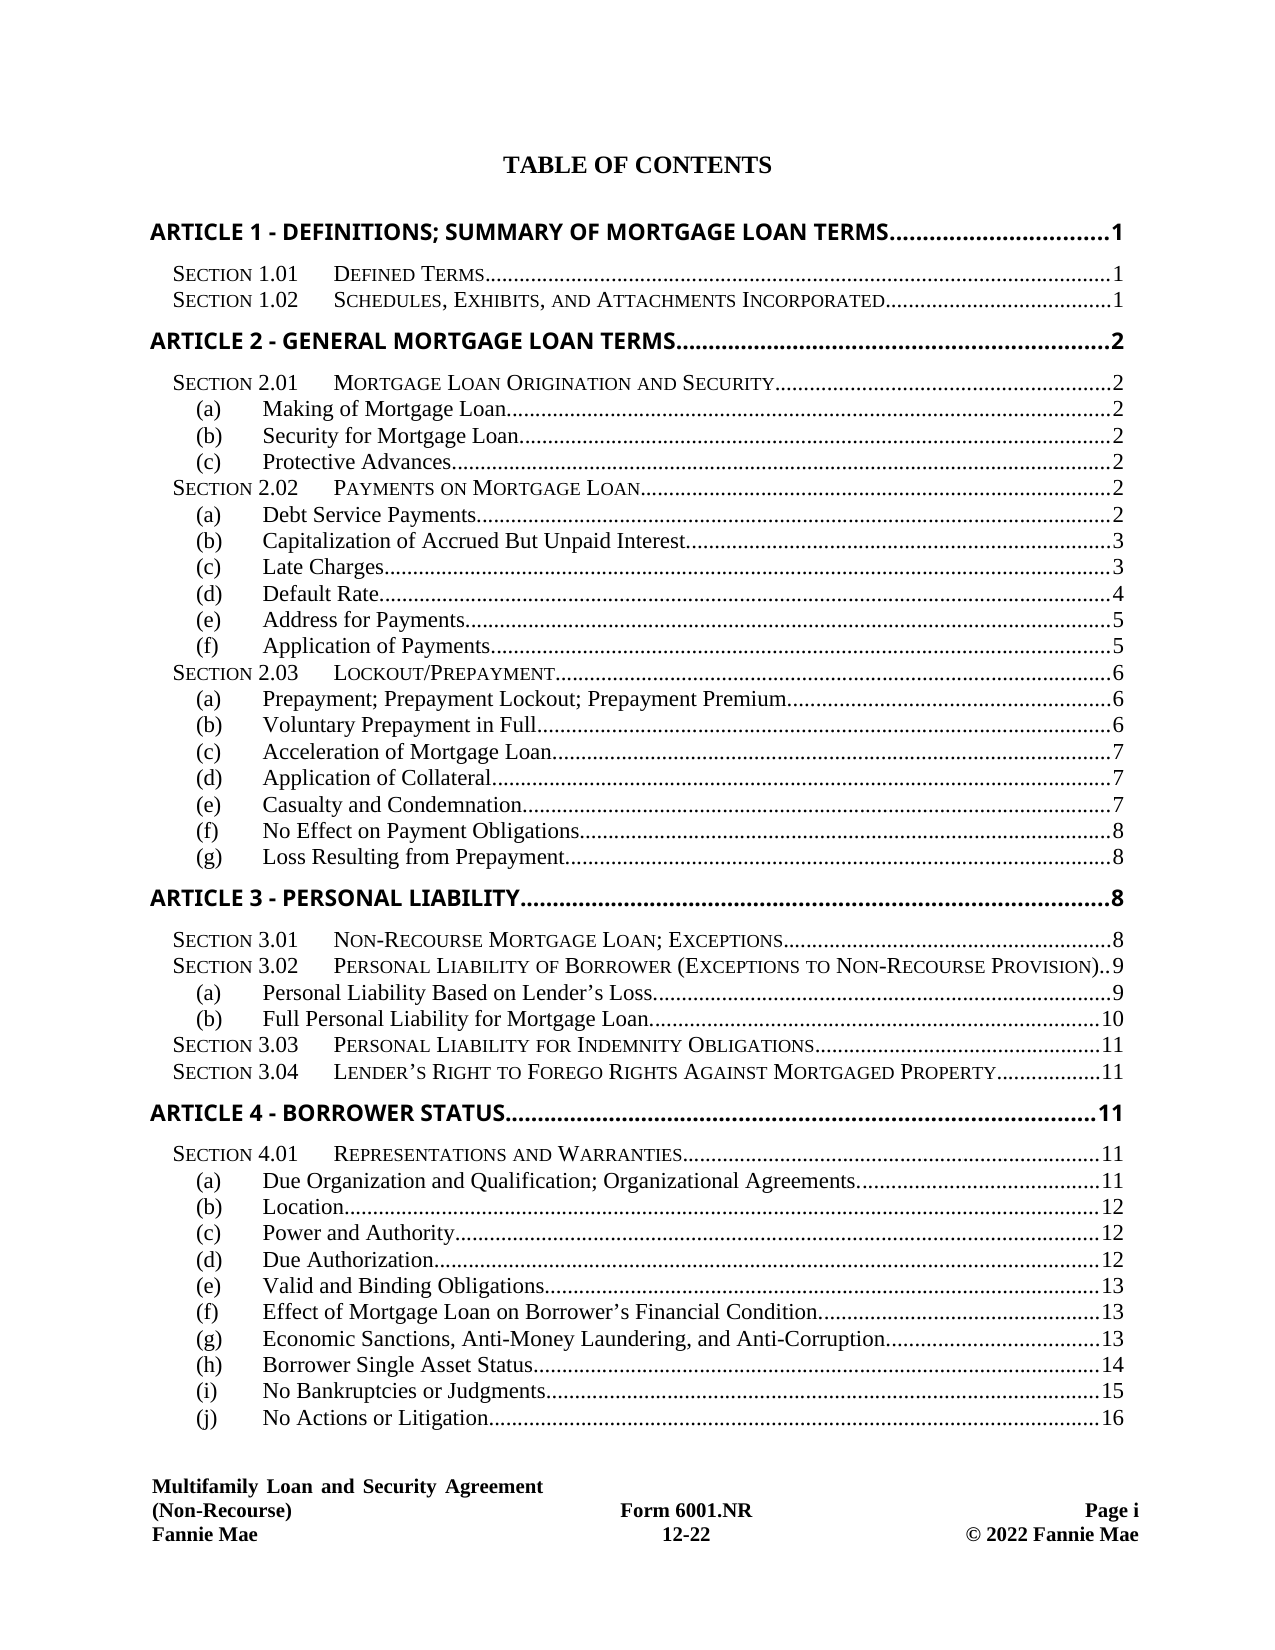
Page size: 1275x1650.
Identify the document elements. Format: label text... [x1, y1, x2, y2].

text (d) Due Authorization. 12 [196, 1246, 1125, 1272]
text Section 3.03 Personal Liability for Indemnity Obligations. 11 [172, 1031, 1125, 1058]
text (i) No Bankruptcies or Judgments. 15 [196, 1377, 1125, 1404]
text (e) Casualty and Condemnation. 7 [196, 791, 1125, 817]
text (g) Economic Sanctions, Anti-Money Laundering, and Anti-Corruption. 13 [196, 1325, 1125, 1351]
text Section 3.01 Non-Recourse Mortgage Loan; Exceptions. 8 [172, 926, 1125, 952]
text (c) Late Charges. 3 [196, 553, 1125, 580]
text (f) No Effect on Payment Obligations. 8 [196, 817, 1125, 843]
text (c) Power and Authority. 12 [196, 1219, 1125, 1246]
text (b) Voluntary Prepayment in Full. 6 [196, 712, 1125, 738]
text Section 1.01 Defined Terms. 1 [172, 260, 1125, 286]
text (d) Application of Collateral. 7 [196, 764, 1125, 791]
text (a) Personal Liability Based on Lender’s Loss. 9 [196, 979, 1125, 1005]
text Section 2.02 Payments on Mortgage Loan. 2 [172, 474, 1125, 501]
text Section 3.02 Personal Liability of Borrower (Exceptions to Non-Recourse Provision). 9 [172, 952, 1125, 979]
text (e) Address for Payments. 5 [196, 606, 1125, 632]
text (a) Prepayment; Prepayment Lockout; Prepayment Premium. 6 [196, 685, 1125, 712]
text (d) Default Rate. 4 [196, 580, 1125, 606]
text (a) Due Organization and Qualification; Organizational Agreements. 11 [196, 1167, 1125, 1193]
text Article 2 - GENERAL MORTGAGE LOAN TERMS 2 [150, 325, 1125, 356]
text Section 2.03 Lockout/Prepayment. 6 [172, 659, 1125, 685]
text Article 1 - DEFINITIONS; SUMMARY OF MORTGAGE LOAN TERMS 1 [150, 216, 1125, 247]
text (f) Effect of Mortgage Loan on Borrower’s Financial Condition. 13 [196, 1298, 1125, 1325]
text Article 4 - BORROWER STATUS 11 [150, 1097, 1125, 1128]
text Section 1.02 Schedules, Exhibits, and Attachments Incorporated. 1 [172, 286, 1125, 313]
text (b) Security for Mortgage Loan. 2 [196, 422, 1125, 448]
text (b) Capitalization of Accrued But Unpaid Interest. 3 [196, 527, 1125, 553]
text (f) Application of Payments. 5 [196, 632, 1125, 659]
text (j) No Actions or Litigation. 16 [196, 1404, 1125, 1430]
text TABLE OF CONTENTS [150, 150, 1125, 179]
text Section 3.04 Lender’s Right to Forego Rights Against Mortgaged Property. 11 [172, 1058, 1125, 1084]
text (a) Making of Mortgage Loan. 2 [196, 395, 1125, 422]
text (c) Acceleration of Mortgage Loan. 7 [196, 738, 1125, 764]
text Section 2.01 Mortgage Loan Origination and Security. 2 [172, 369, 1125, 395]
text Article 3 - PERSONAL LIABILITY 8 [150, 882, 1125, 913]
text (a) Debt Service Payments. 2 [196, 501, 1125, 527]
text (g) Loss Resulting from Prepayment. 8 [196, 843, 1125, 870]
text (b) Full Personal Liability for Mortgage Loan. 10 [196, 1005, 1125, 1031]
text (c) Protective Advances. 2 [196, 448, 1125, 474]
text (h) Borrower Single Asset Status. 14 [196, 1351, 1125, 1377]
text (e) Valid and Binding Obligations. 13 [196, 1272, 1125, 1298]
text (b) Location. 12 [196, 1193, 1125, 1219]
text Section 4.01 Representations and Warranties. 11 [172, 1140, 1125, 1167]
